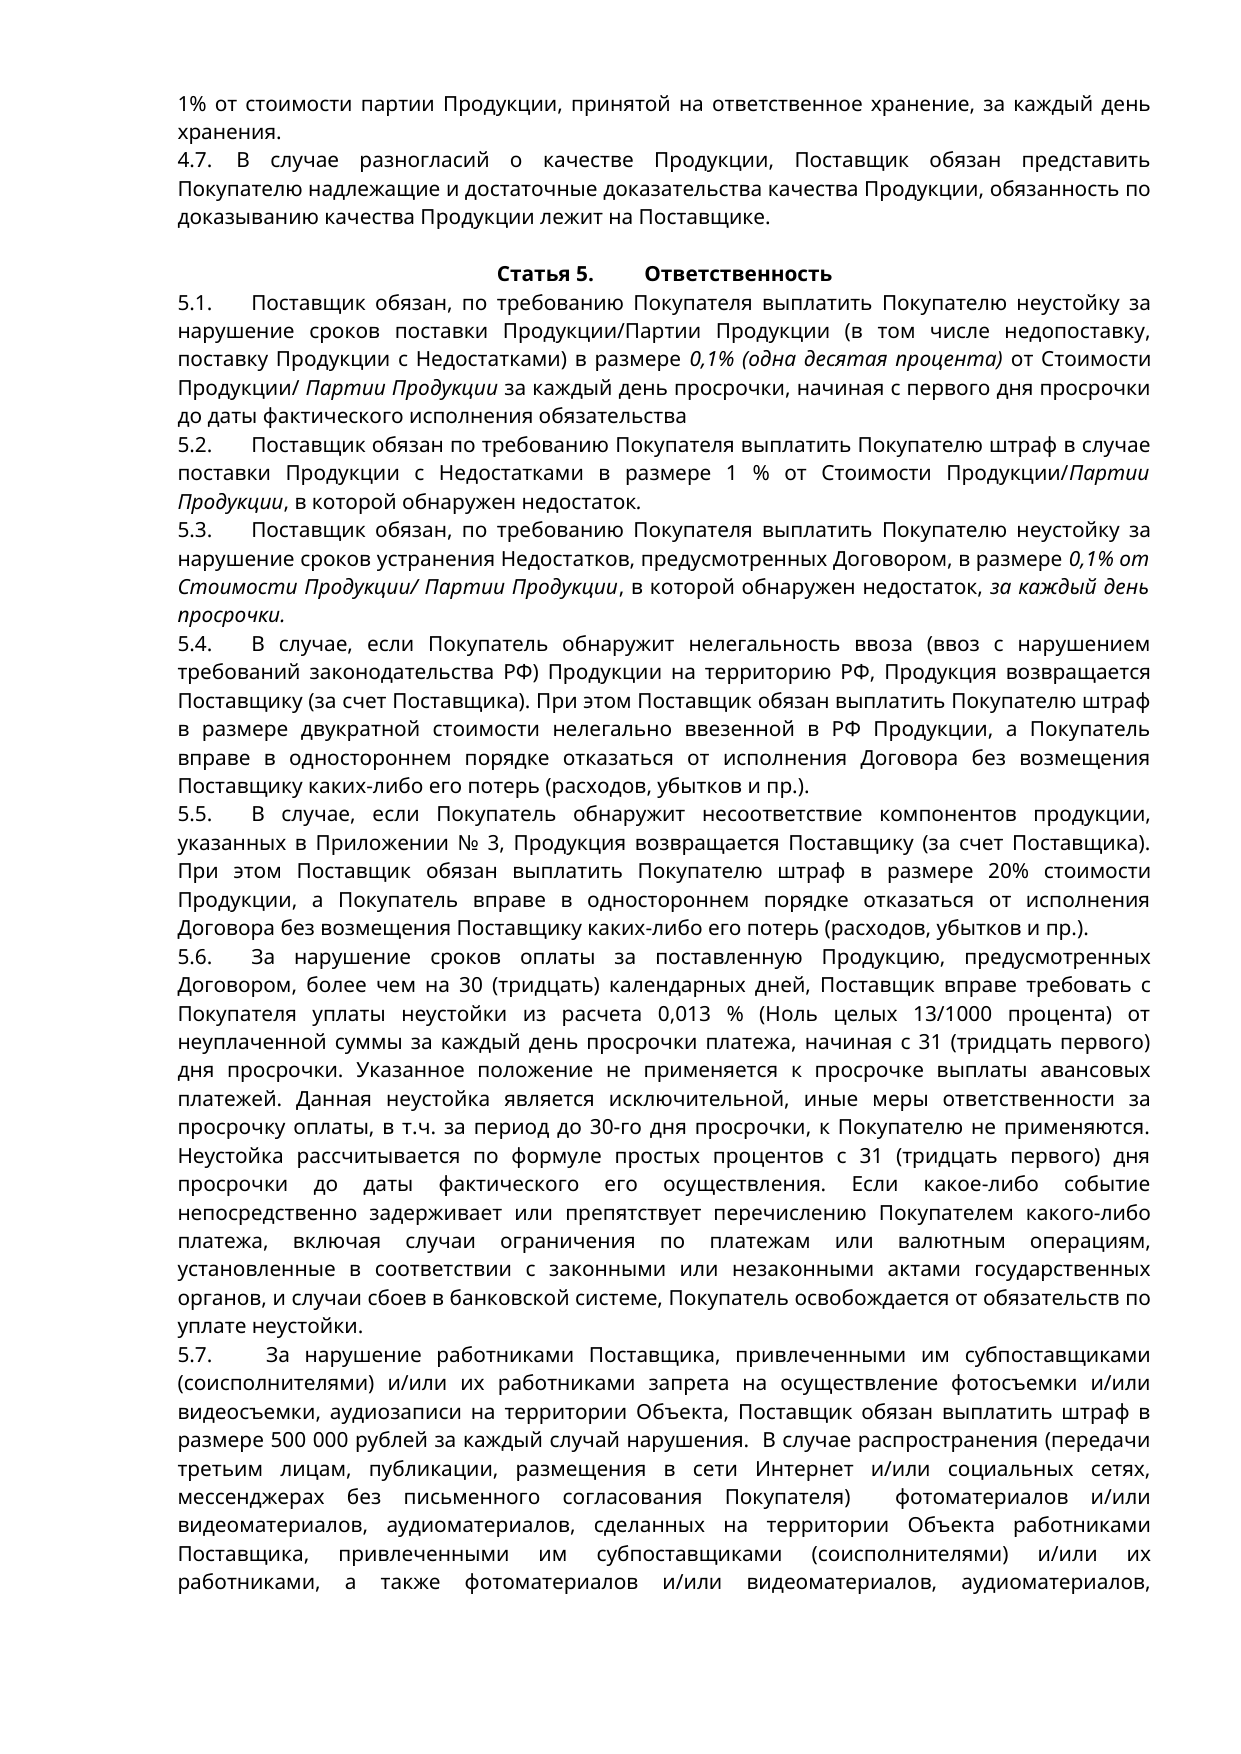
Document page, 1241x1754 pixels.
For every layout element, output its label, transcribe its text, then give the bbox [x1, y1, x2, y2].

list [177, 1340, 1152, 1596]
list В случае разногласий о качестве Продукции, Поставщик обязан представить Покупателю надлежащие и достаточные доказательства качества Продукции, обязанность по доказыванию качества Продукции лежит на Поставщике. [177, 146, 1152, 231]
list Ответственность [177, 259, 1152, 288]
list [177, 89, 1152, 146]
list За нарушение сроков оплаты за поставленную Продукцию, предусмотренных Договором, более чем на 30 (тридцать) календарных дней, Поставщик вправе требовать с Покупателя уплаты неустойки из расчета 0,013 % (Ноль целых 13/1000 процента) от неуплаченной суммы за каждый день просрочки платежа, начиная с 31 (тридцать первого) дня просрочки. Указанное положение не применяется к просрочке выплаты авансовых платежей. Данная неустойка является исключительной, иные меры ответственности за просрочку оплаты, в т.ч. за период до 30-го дня просрочки, к Покупателю не применяются. Неустойка рассчитывается по формуле простых процентов с 31 (тридцать первого) дня просрочки до даты фактического его осуществления. Если какое-либо событие непосредственно задерживает или препятствует перечислению Покупателем какого-либо платежа, включая случаи ограничения по платежам или валютным операциям, установленные в соответствии с законными или незаконными актами государственных органов, и случаи сбоев в банковской системе, Покупатель освобождается от обязательств по уплате неустойки. [177, 942, 1152, 1340]
list В случае, если Покупатель обнаружит несоответствие компонентов продукции, указанных в Приложении № 3, Продукция возвращается Поставщику (за счет Поставщика). При этом Поставщик обязан выплатить Покупателю штраф в размере 20% стоимости Продукции, а Покупатель вправе в одностороннем порядке отказаться от исполнения Договора без возмещения Поставщику каких-либо его потерь (расходов, убытков и пр.). [177, 799, 1152, 942]
list Поставщик обязан по требованию Покупателя выплатить Покупателю штраф в случае поставки Продукции с Недостатками в размере 1 % от Стоимости Продукции/Партии Продукции, в которой обнаружен недостаток. [177, 430, 1152, 515]
list В случае, если Покупатель обнаружит нелегальность ввоза (ввоз с нарушением требований законодательства РФ) Продукции на территорию РФ, Продукция возвращается Поставщику (за счет Поставщика). При этом Поставщик обязан выплатить Покупателю штраф в размере двукратной стоимости нелегально ввезенной в РФ Продукции, а Покупатель вправе в одностороннем порядке отказаться от исполнения Договора без возмещения Поставщику каких-либо его потерь (расходов, убытков и пр.). [177, 629, 1152, 799]
list Поставщик обязан, по требованию Покупателя выплатить Покупателю неустойку за нарушение сроков поставки Продукции/Партии Продукции (в том числе недопоставку, поставку Продукции с Недостатками) в размере 0,1% (одна десятая процента) от Стоимости Продукции/ Партии Продукции за каждый день просрочки, начиная с первого дня просрочки до даты фактического исполнения обязательства [177, 288, 1152, 430]
list Поставщик обязан, по требованию Покупателя выплатить Покупателю неустойку за нарушение сроков устранения Недостатков, предусмотренных Договором, в размере 0,1% от Стоимости Продукции/ Партии Продукции, в которой обнаружен недостаток, за каждый день просрочки. [177, 515, 1152, 629]
